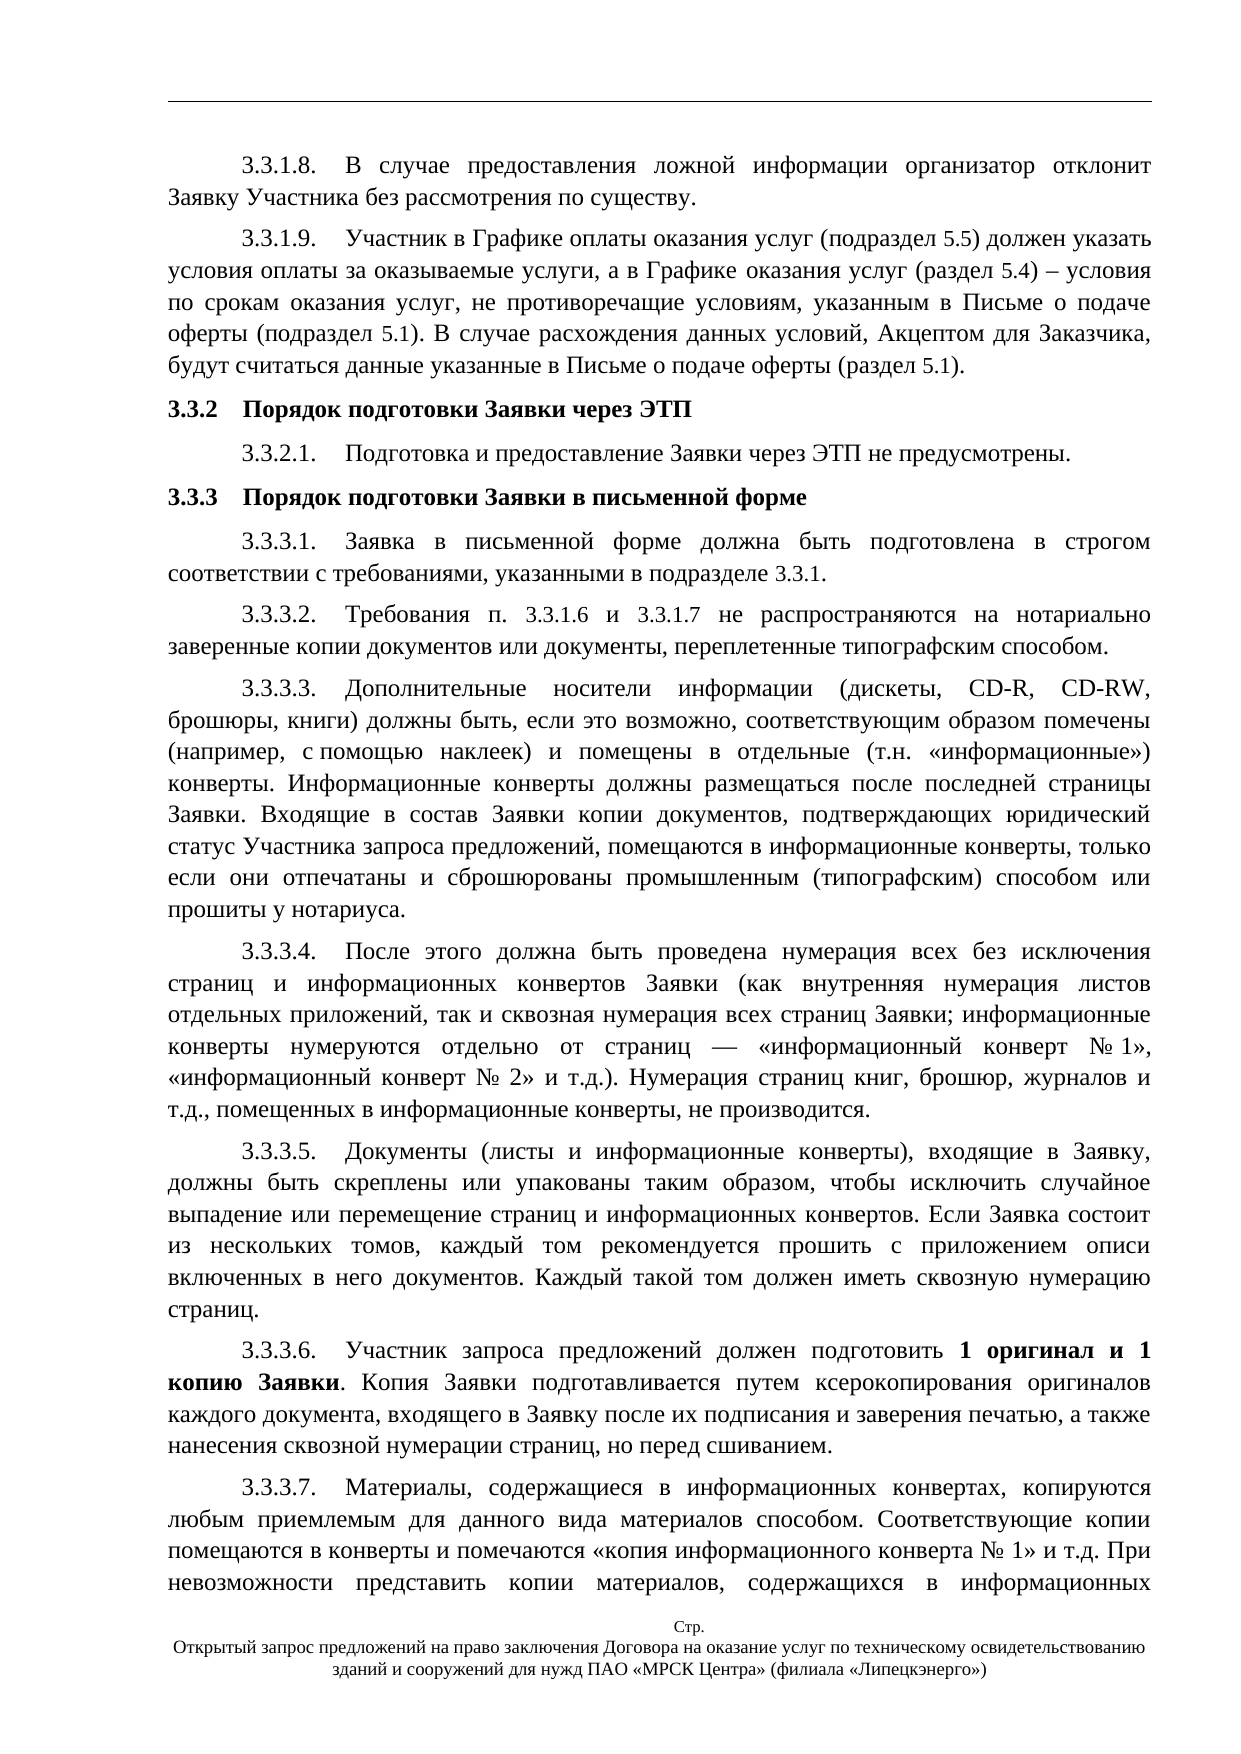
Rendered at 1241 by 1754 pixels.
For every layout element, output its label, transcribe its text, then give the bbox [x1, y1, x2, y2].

list Участник запроса предложений должен подготовить 1 оригинал и 1 копию Заявки. Копия Заявки подготавливается путем ксерокопирования оригиналов каждого документа, входящего в Заявку после их подписания и заверения печатью, а также нанесения сквозной нумерации страниц, но перед сшиванием. [168, 1336, 1152, 1459]
list Дополнительные носители информации (дискеты, CD-R, CD-RW, брошюры, книги) должны быть, если это возможно, соответствующим образом помечены (например, с помощью наклеек) и помещены в отдельные (т.н. «информационные») конверты. Информационные конверты должны размещаться после последней страницы Заявки. Входящие в состав Заявки копии документов, подтверждающих юридический статус Участника запроса предложений, помещаются в информационные конверты, только если они отпечатаны и сброшюрованы промышленным (типографским) способом или прошиты у нотариуса. [168, 673, 1152, 923]
list После этого должна быть проведена нумерация всех без исключения страниц и информационных конвертов Заявки (как внутренняя нумерация листов отдельных приложений, так и сквозная нумерация всех страниц Заявки; информационные конверты нумеруются отдельно от страниц — «информационный конверт № 1», «информационный конверт № 2» и т.д.). Нумерация страниц книг, брошюр, журналов и т.д., помещенных в информационные конверты, не производится. [168, 936, 1152, 1123]
subtitle Порядок подготовки Заявки в письменной форме [168, 482, 1152, 511]
list Документы (листы и информационные конверты), входящие в Заявку, должны быть скреплены или упакованы таким образом, чтобы исключить случайное выпадение или перемещение страниц и информационных конвертов. Если Заявка состоит из нескольких томов, каждый том рекомендуется прошить с приложением описи включенных в него документов. Каждый такой том должен иметь сквозную нумерацию страниц. [168, 1136, 1152, 1322]
list Подготовка и предоставление Заявки через ЭТП не предусмотрены. [168, 438, 1152, 467]
list Участник в Графике оплаты оказания услуг (подраздел 5.5) должен указать условия оплаты за оказываемые услуги, а в Графике оказания услуг (раздел 5.4) – условия по срокам оказания услуг, не противоречащие условиям, указанным в Письме о подаче оферты (подраздел 5.1). В случае расхождения данных условий, Акцептом для Заказчика, будут считаться данные указанные в Письме о подаче оферты (раздел 5.1). [168, 223, 1152, 378]
list Требования п. 3.3.1.6 и 3.3.1.7 не распространяются на нотариально заверенные копии документов или документы, переплетенные типографским способом. [168, 599, 1152, 660]
list Заявка в письменной форме должна быть подготовлена в строгом соответствии с требованиями, указанными в подразделе 3.3.1. [168, 526, 1152, 586]
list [168, 1472, 1152, 1596]
subtitle Порядок подготовки Заявки через ЭТП [168, 394, 1152, 423]
list В случае предоставления ложной информации организатор отклонит Заявку Участника без рассмотрения по существу. [168, 150, 1152, 210]
